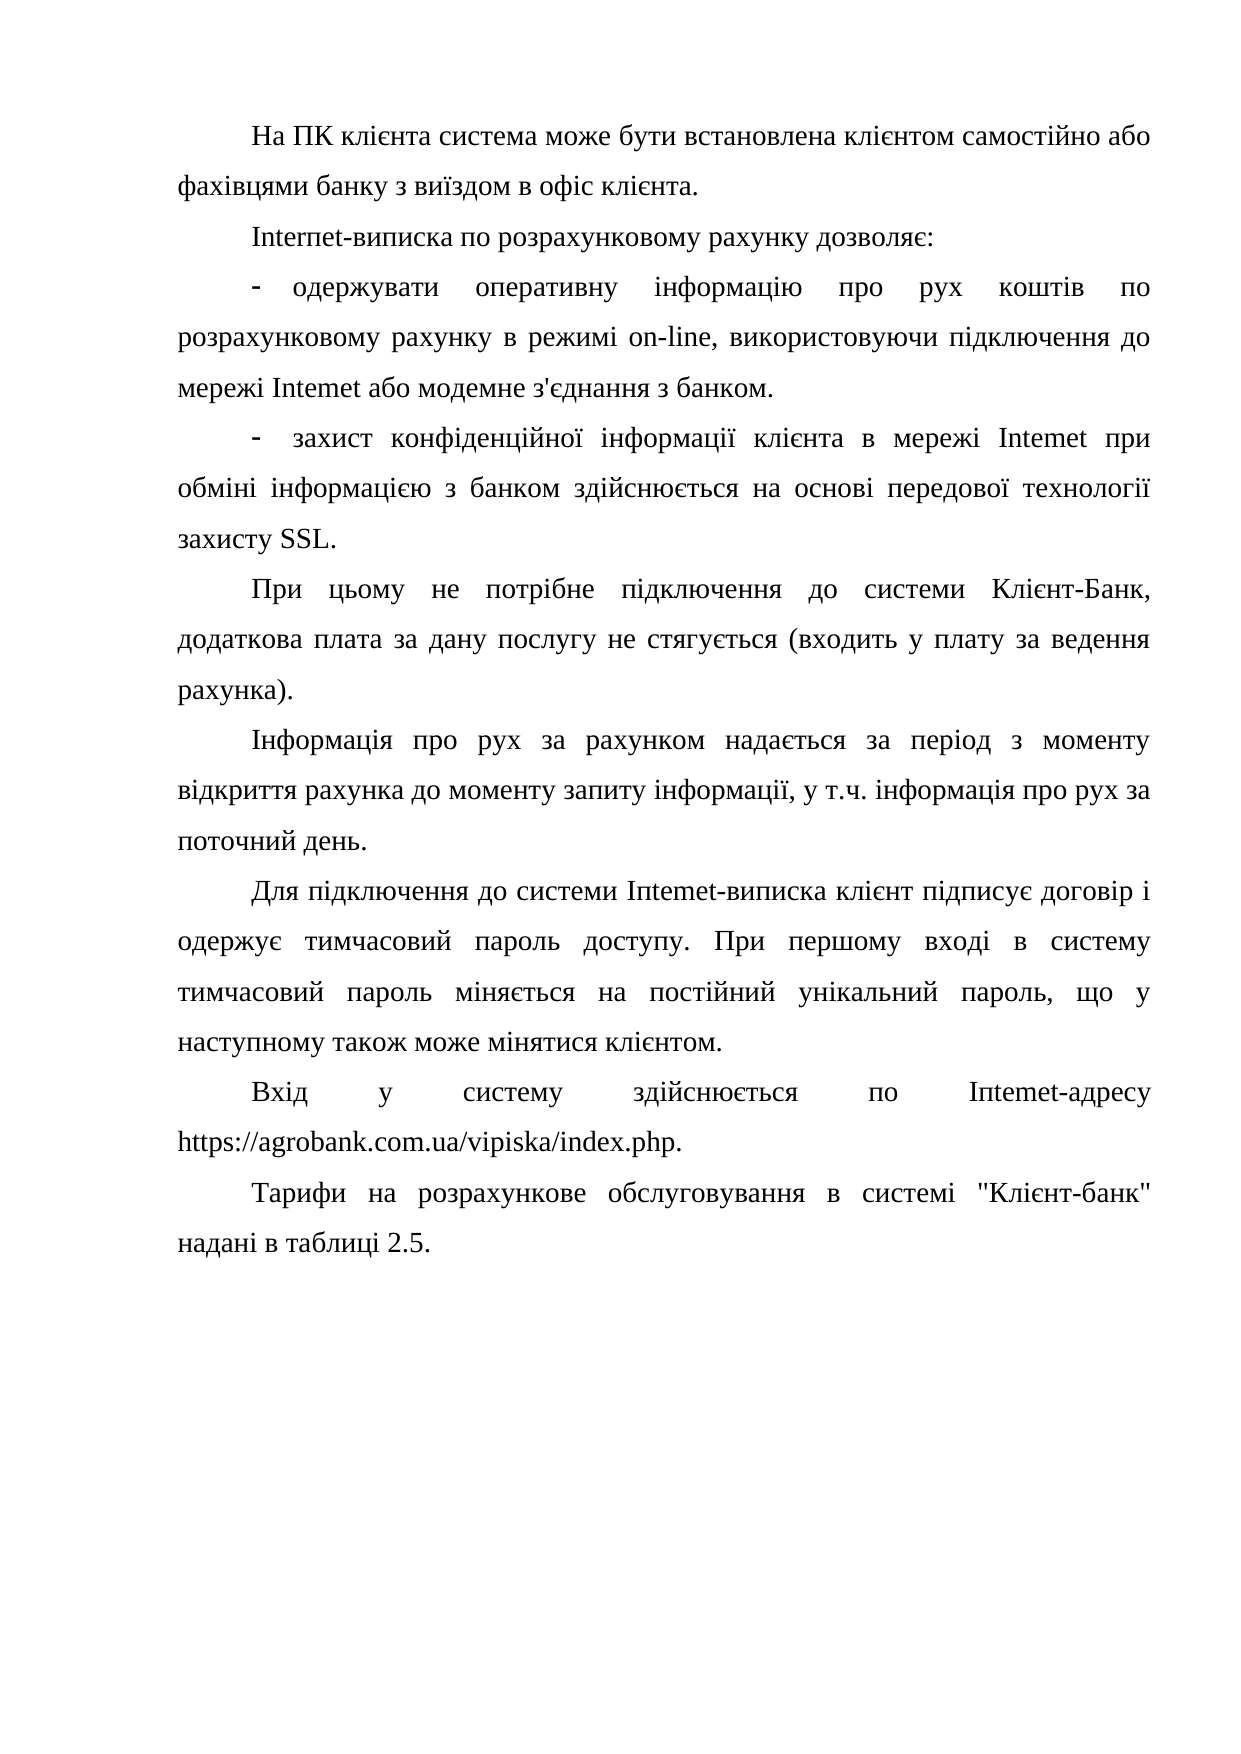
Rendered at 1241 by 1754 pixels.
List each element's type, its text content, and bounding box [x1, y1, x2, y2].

text Для підключення до системи Іпtеmеt-виписка клієнт підписує договір і одержує тимчасовий пароль доступу. При першому вході в систему тимчасовий пароль міняється на постійний унікальний пароль, що у наступному також може мінятися клієнтом. [177, 873, 1152, 1057]
text При цьому не потрібне підключення до системи Клієнт-Банк, додаткова плата за дану послугу не стягується (входить у плату за ведення рахунка). [177, 571, 1152, 705]
text На ПК клієнта система може бути встановлена клієнтом самостійно або фахівцями банку з виїздом в офіс клієнта. [177, 118, 1152, 202]
text Іntеrпеt-виписка по розрахунковому рахунку дозволяє: [177, 219, 1152, 252]
text Тарифи на розрахункове обслуговування в системі "Клієнт-банк" надані в таблиці 2.5. [177, 1175, 1152, 1259]
list одержувати оперативну інформацію про рух коштів по розрахунковому рахунку в режимі on-lіne, використовуючи підключення до мережі Іntemet або модемне з'єднання з банком. [177, 269, 1152, 403]
text Інформація про рух за рахунком надається за період з моменту відкриття рахунка до моменту запиту інформації, у т.ч. інформація про рух за поточний день. [177, 722, 1152, 856]
text Вхід у систему здійснюється по Іпtеmеt-адресу https://agrobank.com.ua/vіpіska/іndex.php. [177, 1074, 1152, 1158]
list захист конфіденційної інформації клієнта в мережі Іntemet при обміні інформацією з банком здійснюється на основі передової технології захисту SSL. [177, 420, 1152, 554]
